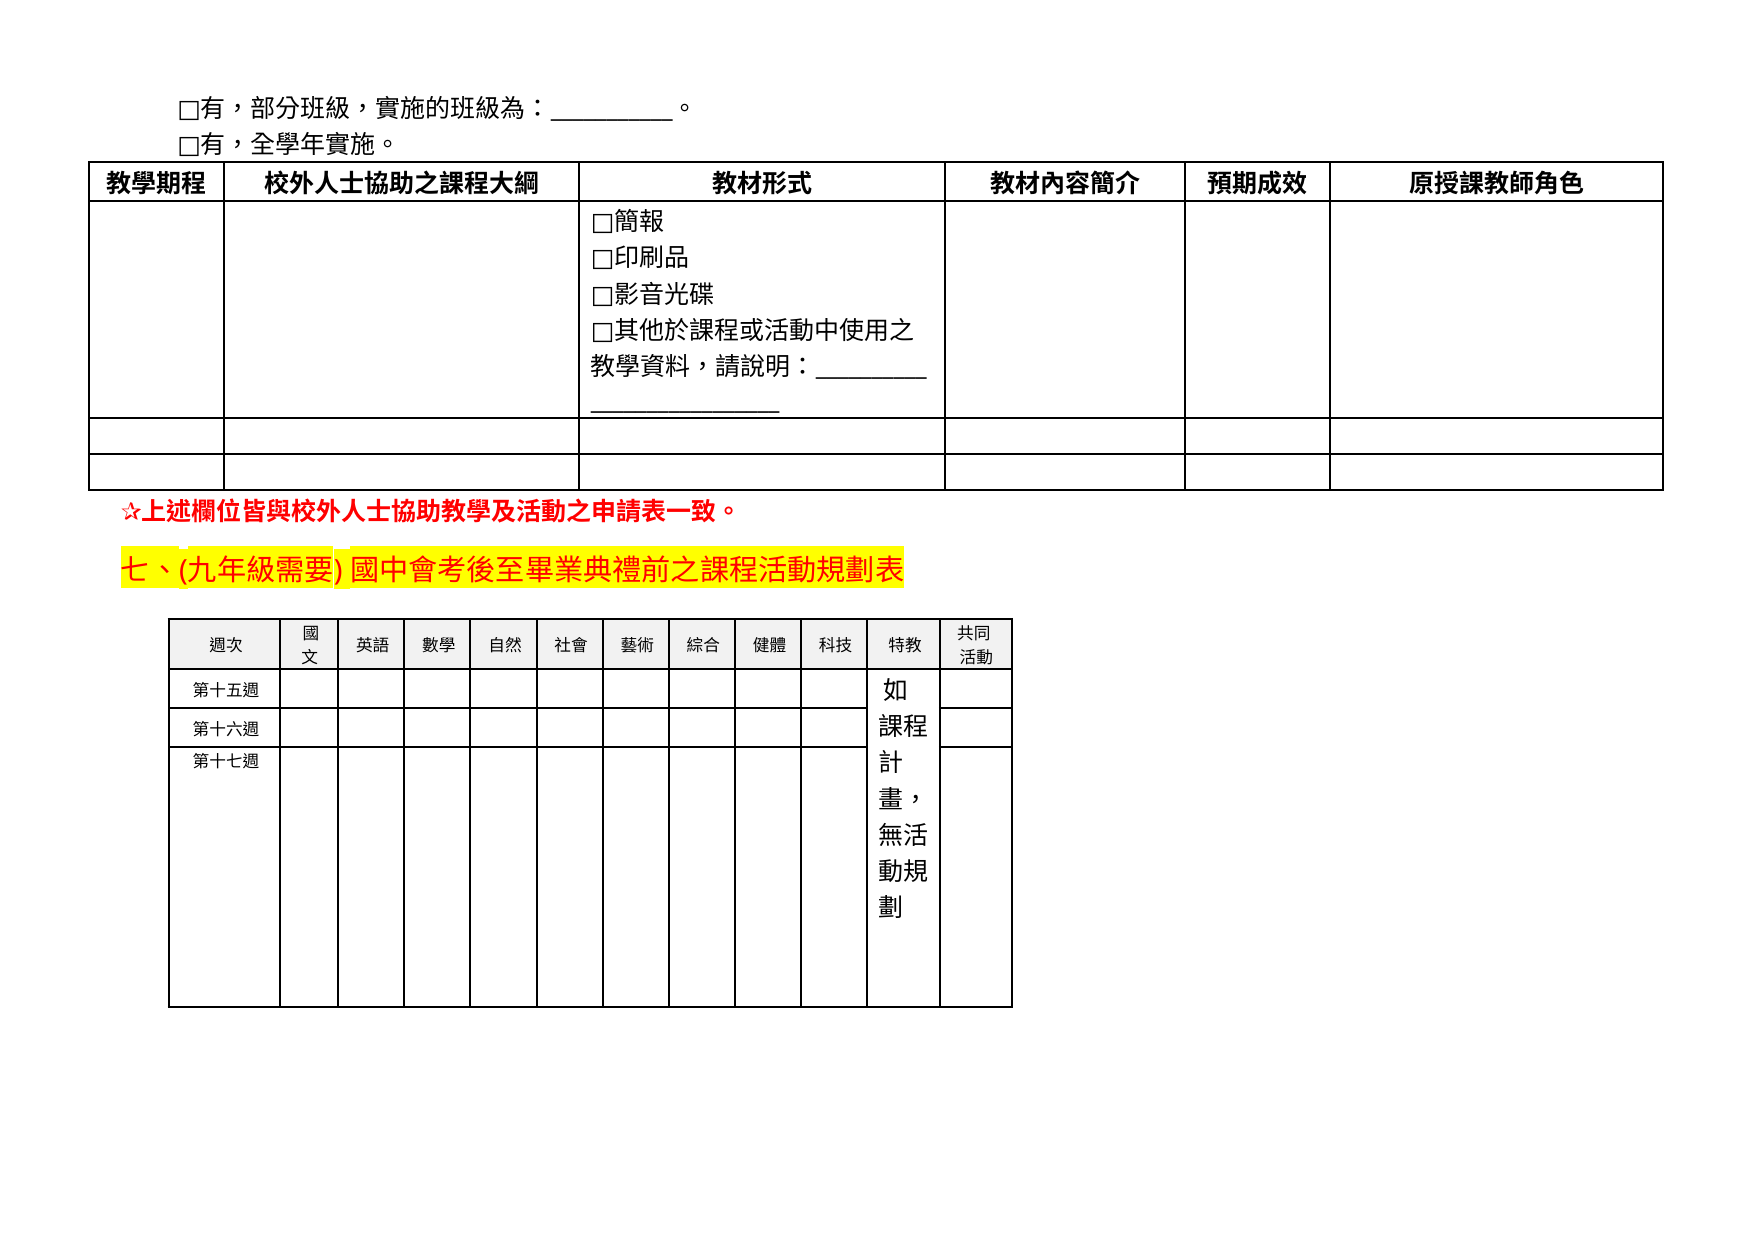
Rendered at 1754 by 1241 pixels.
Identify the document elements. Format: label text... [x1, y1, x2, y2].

table_cell [1186, 419, 1329, 453]
table_cell 第十七週 [170, 748, 279, 1006]
text 七、(九年級需要) 國中會考後至畢業典禮前之課程活動規劃表 [188, 546, 350, 589]
table_cell [1186, 202, 1329, 417]
table_cell [604, 748, 668, 1006]
table_header 特教 [868, 620, 939, 668]
table_cell [339, 709, 403, 746]
table_cell □簡報 □印刷品 □影音光碟 □其他於課程或活動中使用之教學資料，請說明：___________________________ [580, 202, 944, 417]
table_cell [90, 202, 223, 417]
table_header 校外人士協助之課程大綱 [225, 163, 578, 199]
table_cell [281, 709, 337, 746]
table_header 藝術 [604, 620, 668, 668]
table_cell [281, 748, 337, 1006]
table_cell [225, 202, 578, 417]
table_header 共同 活動 [941, 620, 1011, 668]
table_cell [471, 748, 536, 1006]
table_cell [941, 748, 1011, 1006]
table_header 科技 [802, 620, 866, 668]
table_cell [670, 670, 734, 707]
table_cell [339, 670, 403, 707]
table_header 教學期程 [90, 163, 223, 199]
table_header 教材內容簡介 [946, 163, 1184, 199]
table_cell [90, 455, 223, 489]
table_header 健體 [736, 620, 800, 668]
text □有，部分班級，實施的班級為：___________。 [121, 89, 1636, 125]
table_cell [736, 709, 800, 746]
table_cell [946, 202, 1184, 417]
table_header 綜合 [670, 620, 734, 668]
table_cell [90, 419, 223, 453]
table_cell [405, 748, 469, 1006]
table_cell [339, 748, 403, 1006]
table_header 數學 [405, 620, 469, 668]
table_cell [941, 670, 1011, 707]
table_cell 第十六週 [170, 709, 279, 746]
table_cell [946, 419, 1184, 453]
table_cell [281, 670, 337, 707]
text □有，全學年實施。 [121, 125, 1636, 161]
table_cell [1186, 455, 1329, 489]
table_cell [580, 455, 944, 489]
table_cell [471, 709, 536, 746]
table_cell [604, 670, 668, 707]
table_cell 如課程計畫，無活動規劃 [868, 670, 939, 1006]
table_cell 第十五週 [170, 670, 279, 707]
table_cell [1331, 202, 1662, 417]
table_cell [538, 709, 602, 746]
table_header 自然 [471, 620, 536, 668]
table_cell [471, 670, 536, 707]
table_cell [736, 748, 800, 1006]
table_cell [405, 670, 469, 707]
text 七、(九年級需要) 國中會考後至畢業典禮前之課程活動規劃表 [350, 546, 1636, 589]
table_cell [225, 419, 578, 453]
table_cell [736, 670, 800, 707]
table_cell [670, 748, 734, 1006]
table_cell [946, 455, 1184, 489]
table_header 原授課教師角色 [1331, 163, 1662, 199]
table_header 英語 [339, 620, 403, 668]
table_header 週次 [170, 620, 279, 668]
table_cell [405, 709, 469, 746]
table_cell [802, 670, 866, 707]
table_cell [225, 455, 578, 489]
table_header 教材形式 [580, 163, 944, 199]
table_header 預期成效 [1186, 163, 1329, 199]
table_cell [1331, 455, 1662, 489]
table_header 社會 [538, 620, 602, 668]
table_cell [802, 748, 866, 1006]
table_cell [580, 419, 944, 453]
table_cell [941, 709, 1011, 746]
table_cell [538, 748, 602, 1006]
table_cell [538, 670, 602, 707]
table_cell [604, 709, 668, 746]
table_cell [1331, 419, 1662, 453]
table_header 國文 [281, 620, 337, 668]
table_cell [670, 709, 734, 746]
table_cell [802, 709, 866, 746]
